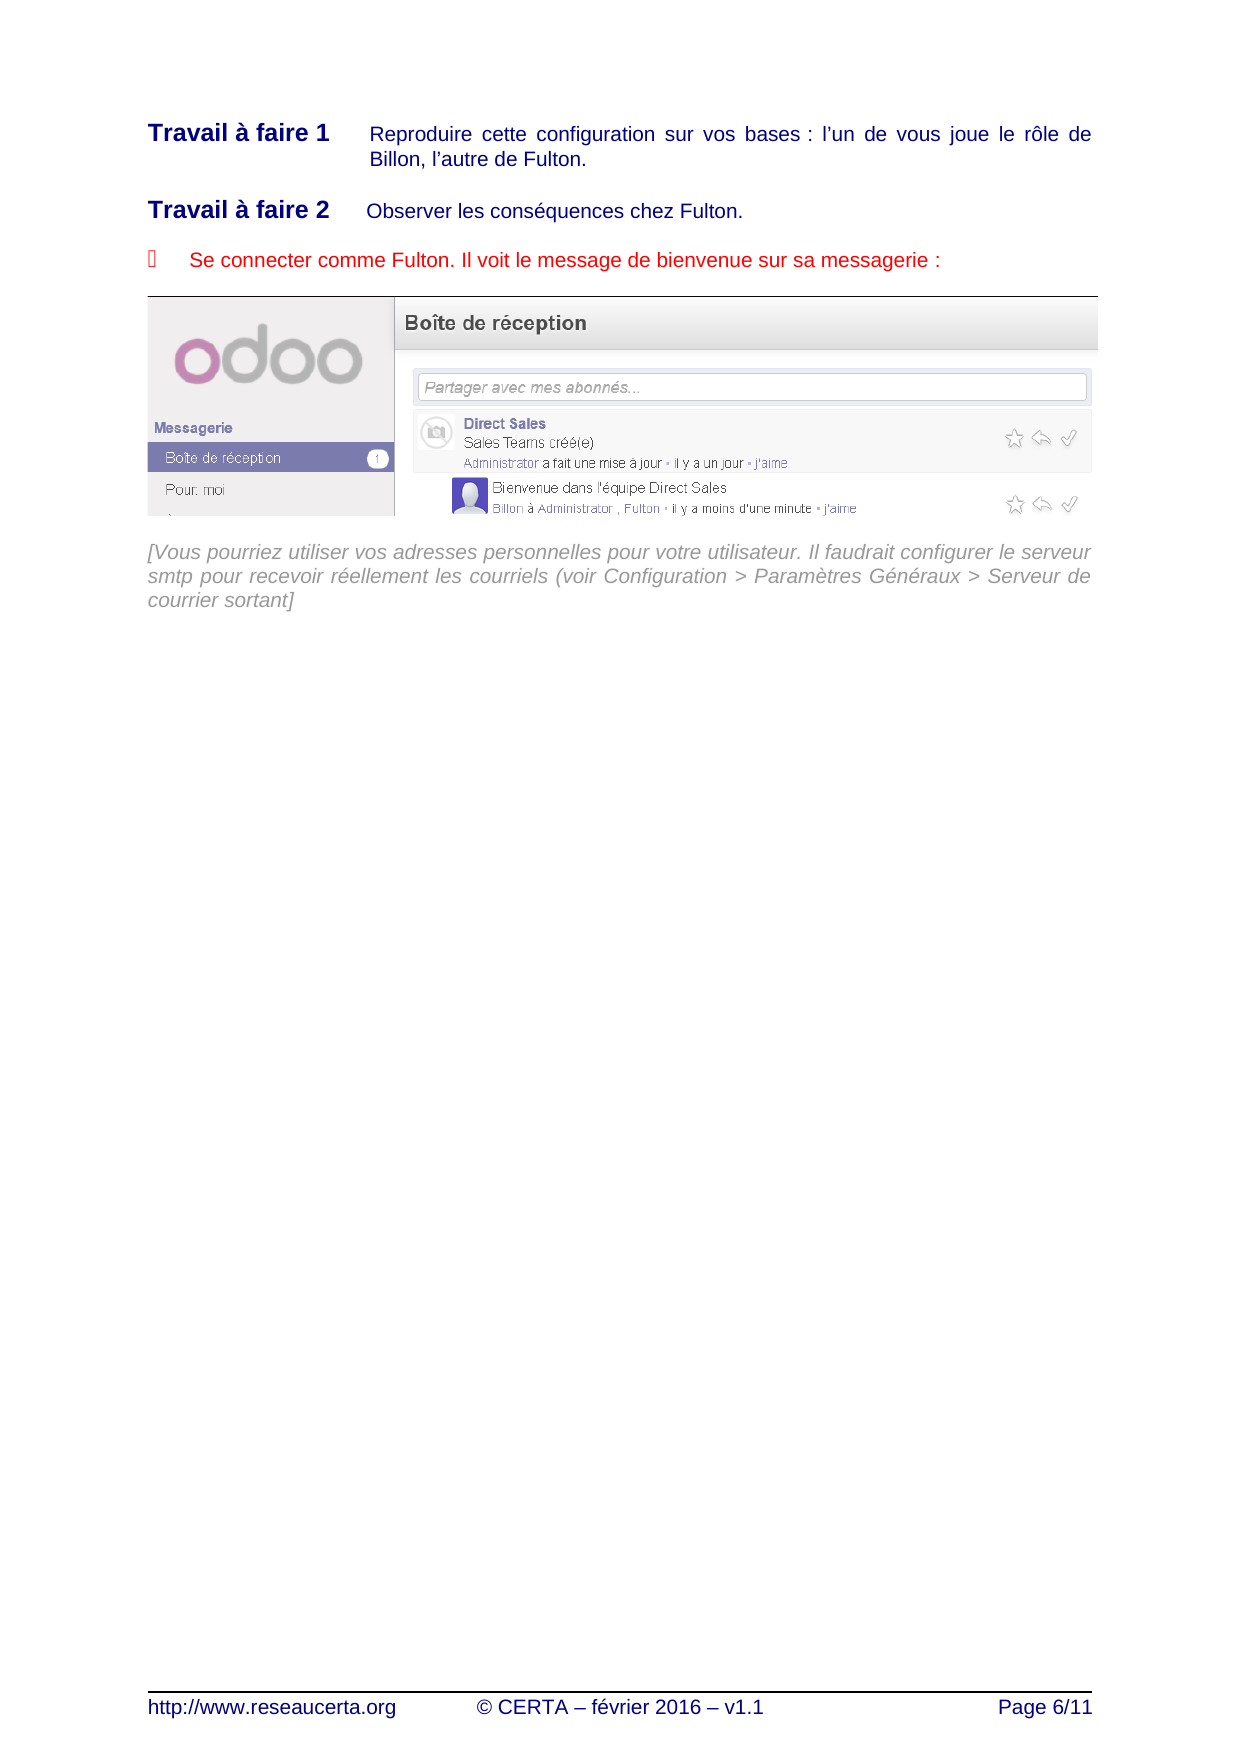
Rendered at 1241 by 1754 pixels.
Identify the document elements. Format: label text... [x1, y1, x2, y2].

list Reproduire cette configuration sur vos bases : l’un de vous joue le rôle de Billon, l’autre de Fulton. [148, 118, 1092, 171]
picture [147, 296, 1098, 516]
text [Vous pourriez utiliser vos adresses personnelles pour votre utilisateur. Il faudrait configurer le serveur smtp pour recevoir réellement les courriels (voir Configuration > Paramètres Généraux > Serveur de courrier sortant] [148, 540, 1092, 612]
list Observer les conséquences chez Fulton. [148, 195, 1092, 223]
list Se connecter comme Fulton. Il voit le message de bienvenue sur sa messagerie : [148, 247, 1092, 272]
